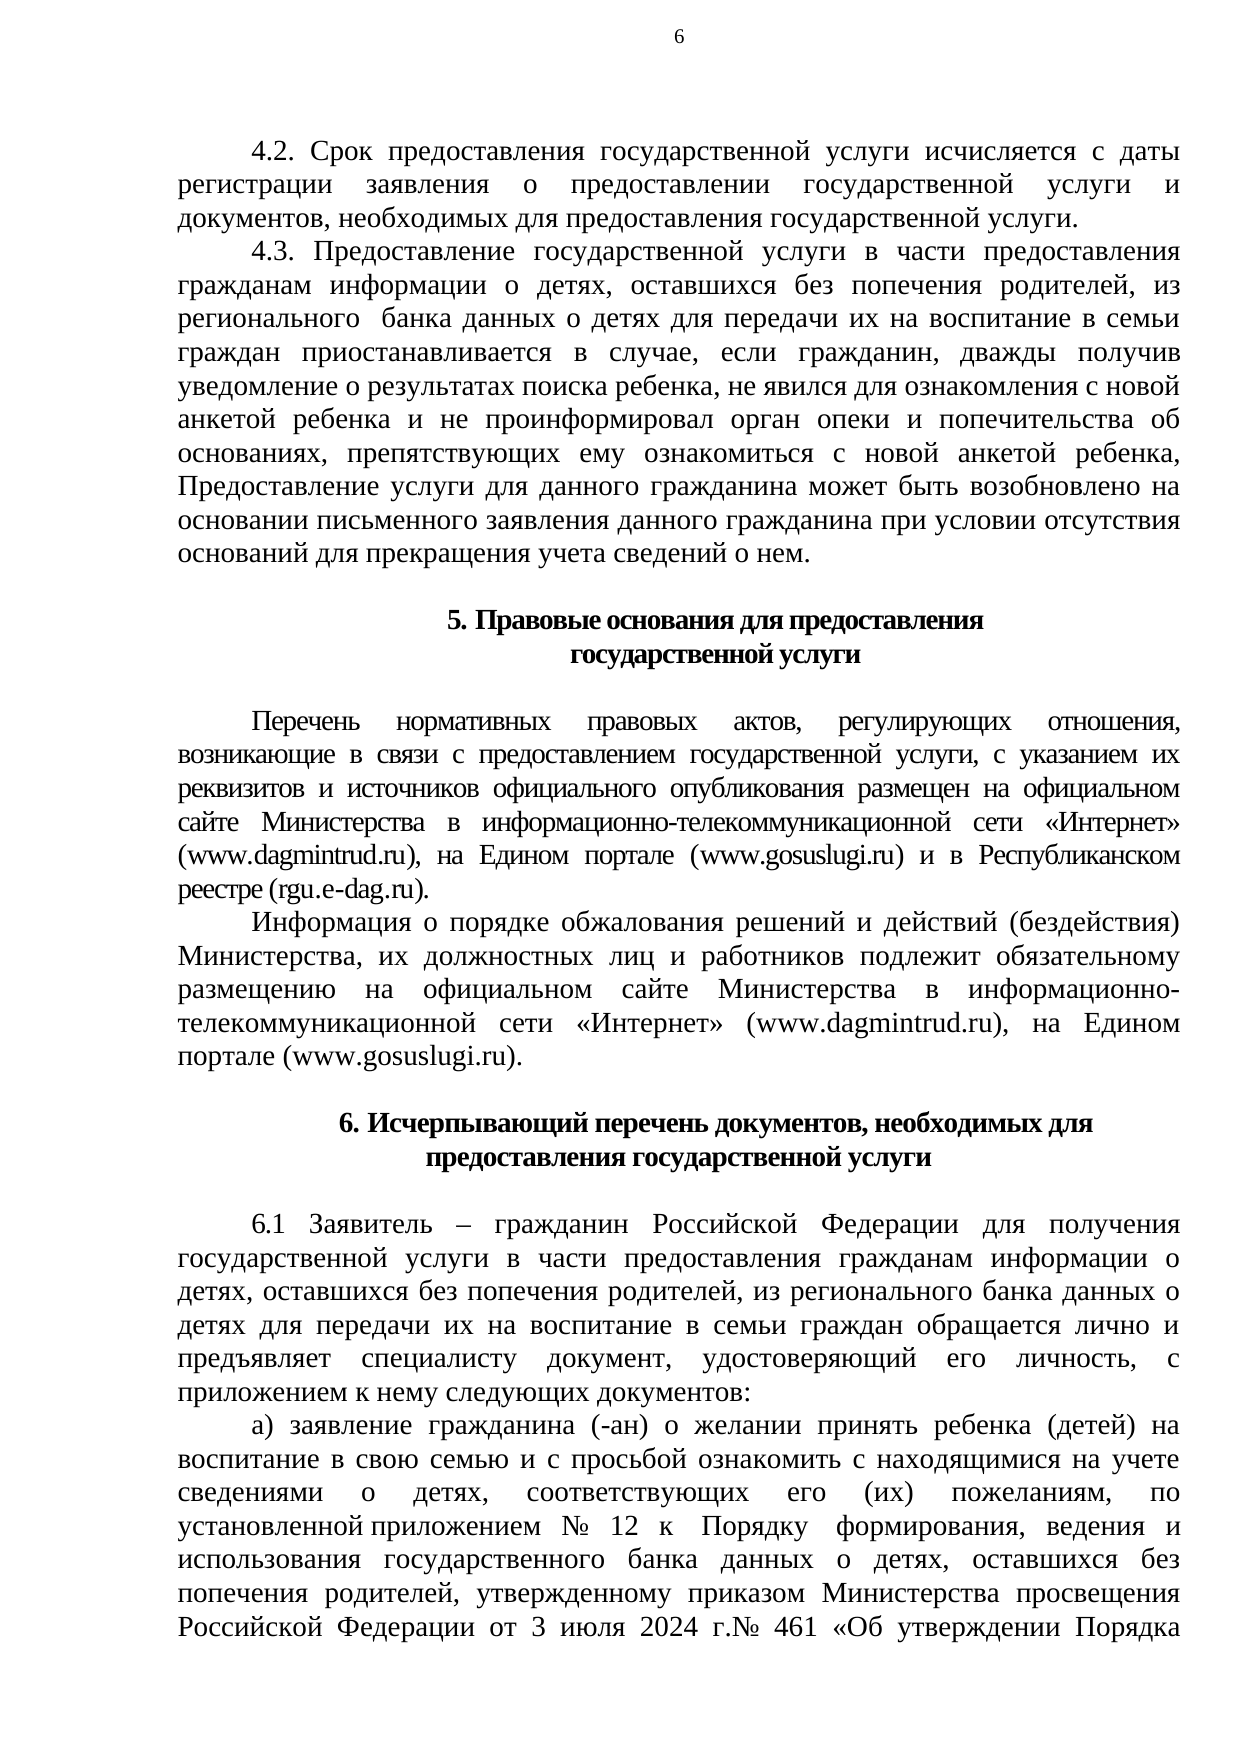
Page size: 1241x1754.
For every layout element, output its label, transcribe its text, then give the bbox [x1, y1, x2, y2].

text 6. Исчерпывающий перечень документов, необходимых для предоставления государственной услуги [177, 1106, 1181, 1173]
text 4.3. Предоставление государственной услуги в части предоставления гражданам информации о детях, оставшихся без попечения родителей, из регионального банка данных о детях для передачи их на воспитание в семьи граждан приостанавливается в случае, если гражданин, дважды получив уведомление о результатах поиска ребенка, не явился для ознакомления с новой анкетой ребенка и не проинформировал орган опеки и попечительства об основаниях, препятствующих ему ознакомиться с новой анкетой ребенка, Предоставление услуги для данного гражданина может быть возобновлено на основании письменного заявления данного гражданина при условии отсутствия оснований для прекращения учета сведений о нем. [177, 233, 1181, 569]
text государственной услуги [177, 636, 1181, 669]
text 6.1 Заявитель – гражданин Российской Федерации для получения государственной услуги в части предоставления гражданам информации о детях, оставшихся без попечения родителей, из регионального банка данных о детях для передачи их на воспитание в семьи граждан обращается лично и предъявляет специалисту документ, удостоверяющий его личность, с приложением к нему следующих документов: [177, 1206, 1181, 1407]
text Информация о порядке обжалования решений и действий (бездействия) Министерства, их должностных лиц и работников подлежит обязательному размещению на официальном сайте Министерства в информационно-телекоммуникационной сети «Интернет» (www.dagmintrud.ru), на Едином портале (www.gosuslugi.ru). [177, 904, 1181, 1072]
text 4.2. Срок предоставления государственной услуги исчисляется с даты регистрации заявления о предоставлении государственной услуги и документов, необходимых для предоставления государственной услуги. [177, 133, 1181, 233]
text 5. Правовые основания для предоставления [177, 602, 1181, 636]
text Перечень нормативных правовых актов, регулирующих отношения, возникающие в связи с предоставлением государственной услуги, с указанием их реквизитов и источников официального опубликования размещен на официальном сайте Министерства в информационно-телекоммуникационной сети «Интернет» (www.dagmintrud.ru), на Едином портале (www.gosuslugi.ru) и в Республиканском реестре (rgu.e-dag.ru). [177, 703, 1181, 904]
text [177, 1407, 1181, 1642]
